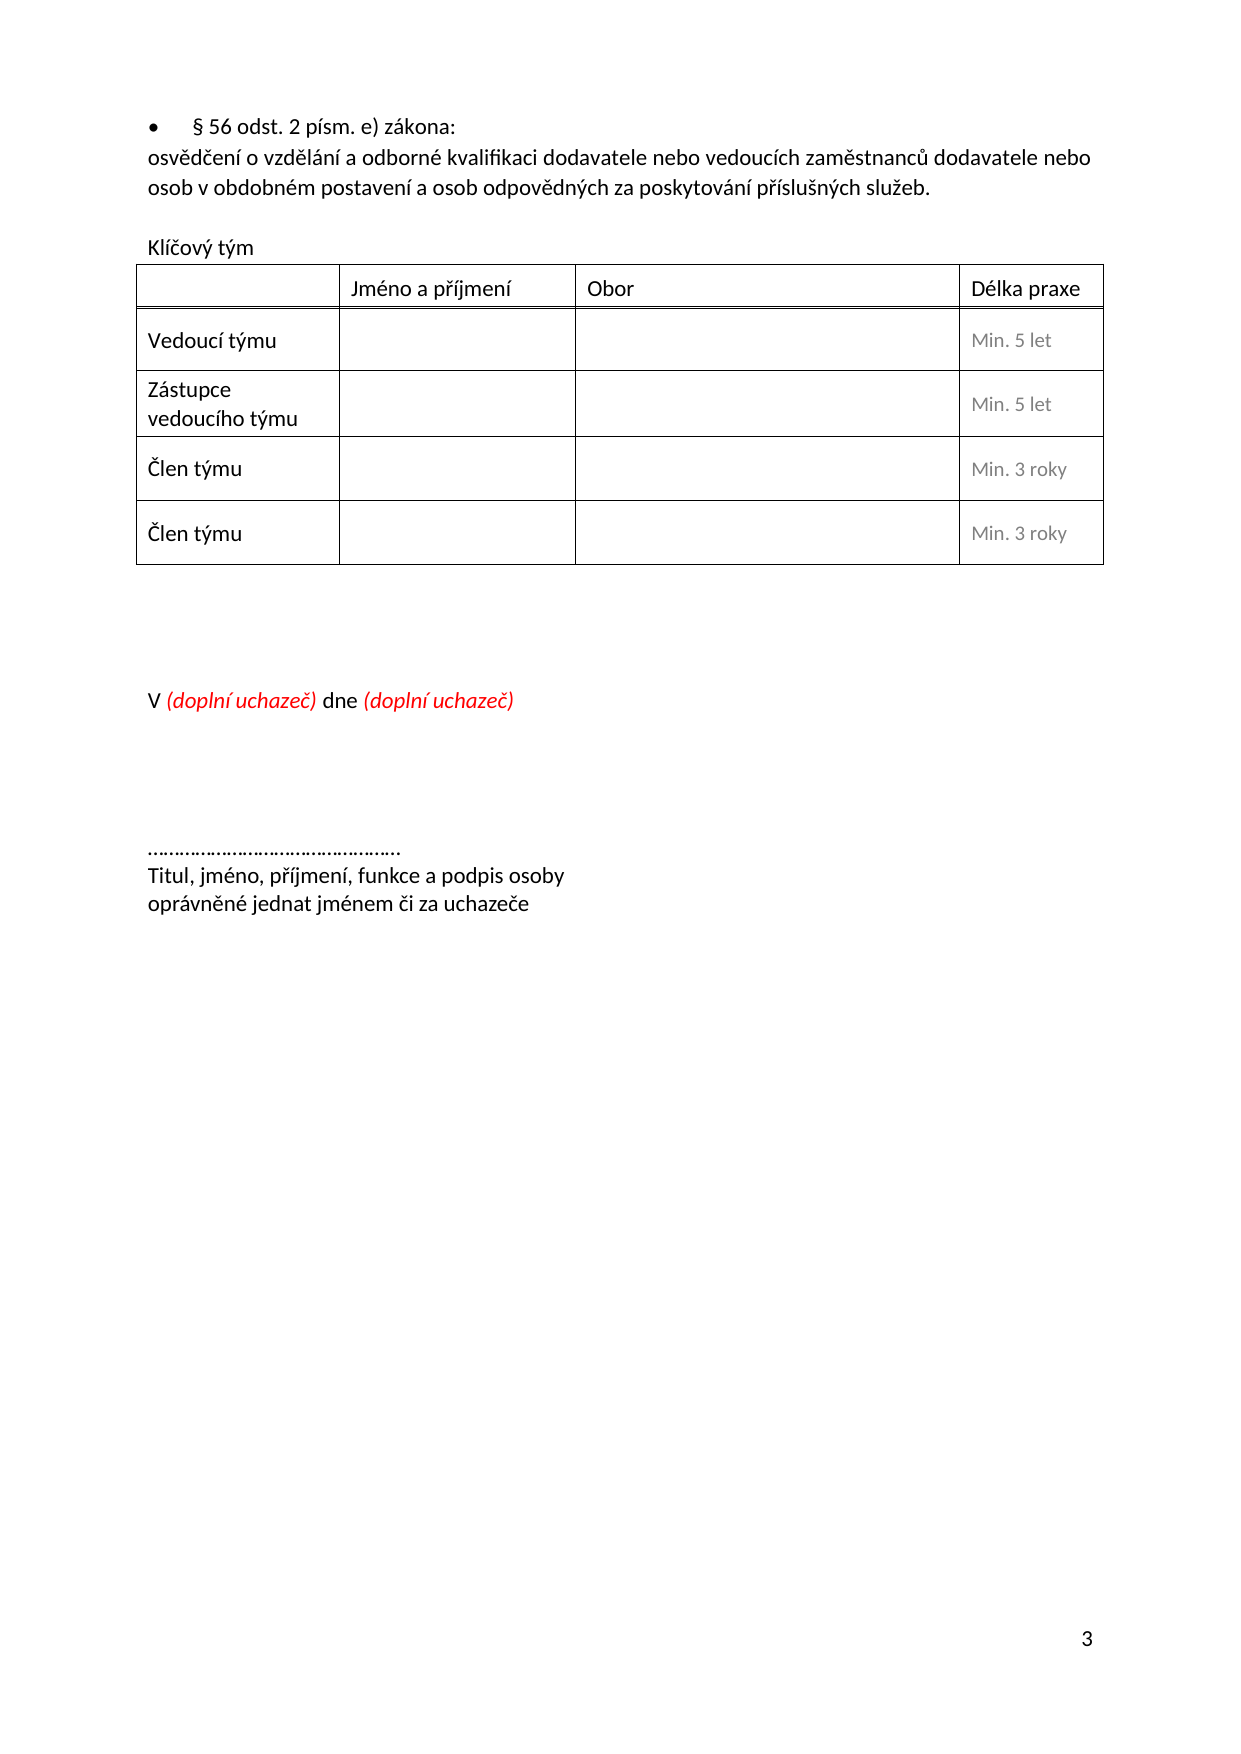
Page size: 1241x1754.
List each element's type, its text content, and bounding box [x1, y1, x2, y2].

text Klíčový tým [148, 233, 1093, 261]
table_header Jméno a příjmení [340, 265, 575, 306]
table_cell [340, 501, 575, 564]
table_cell Min. 5 let [960, 309, 1103, 370]
table_cell [340, 437, 575, 500]
table_header Obor [576, 265, 959, 306]
table_header Délka praxe [960, 265, 1103, 306]
table_cell [340, 309, 575, 370]
text V (doplní uchazeč) dne (doplní uchazeč) [148, 686, 1093, 714]
text • § 56 odst. 2 písm. e) zákona: [148, 112, 1093, 140]
table_cell [576, 371, 959, 436]
table_cell Vedoucí týmu [137, 309, 339, 370]
table_cell Člen týmu [137, 501, 339, 564]
table_cell Min. 3 roky [960, 437, 1103, 500]
table_cell Min. 3 roky [960, 501, 1103, 564]
table_header [137, 265, 339, 306]
table_cell Zástupce vedoucího týmu [137, 371, 339, 436]
table_cell Min. 5 let [960, 371, 1103, 436]
table_cell [576, 437, 959, 500]
table_cell Člen týmu [137, 437, 339, 500]
table_cell [576, 309, 959, 370]
text oprávněné jednat jménem či za uchazeče [148, 889, 1093, 917]
text Titul, jméno, příjmení, funkce a podpis osoby [148, 861, 1093, 889]
text osvědčení o vzdělání a odborné kvalifikaci dodavatele nebo vedoucích zaměstnanců dodavatele nebo osob v obdobném postavení a osob odpovědných za poskytování příslušných služeb. [148, 143, 1093, 201]
table_cell [576, 501, 959, 564]
text ………………………………………… [148, 833, 1093, 861]
table_cell [340, 371, 575, 436]
